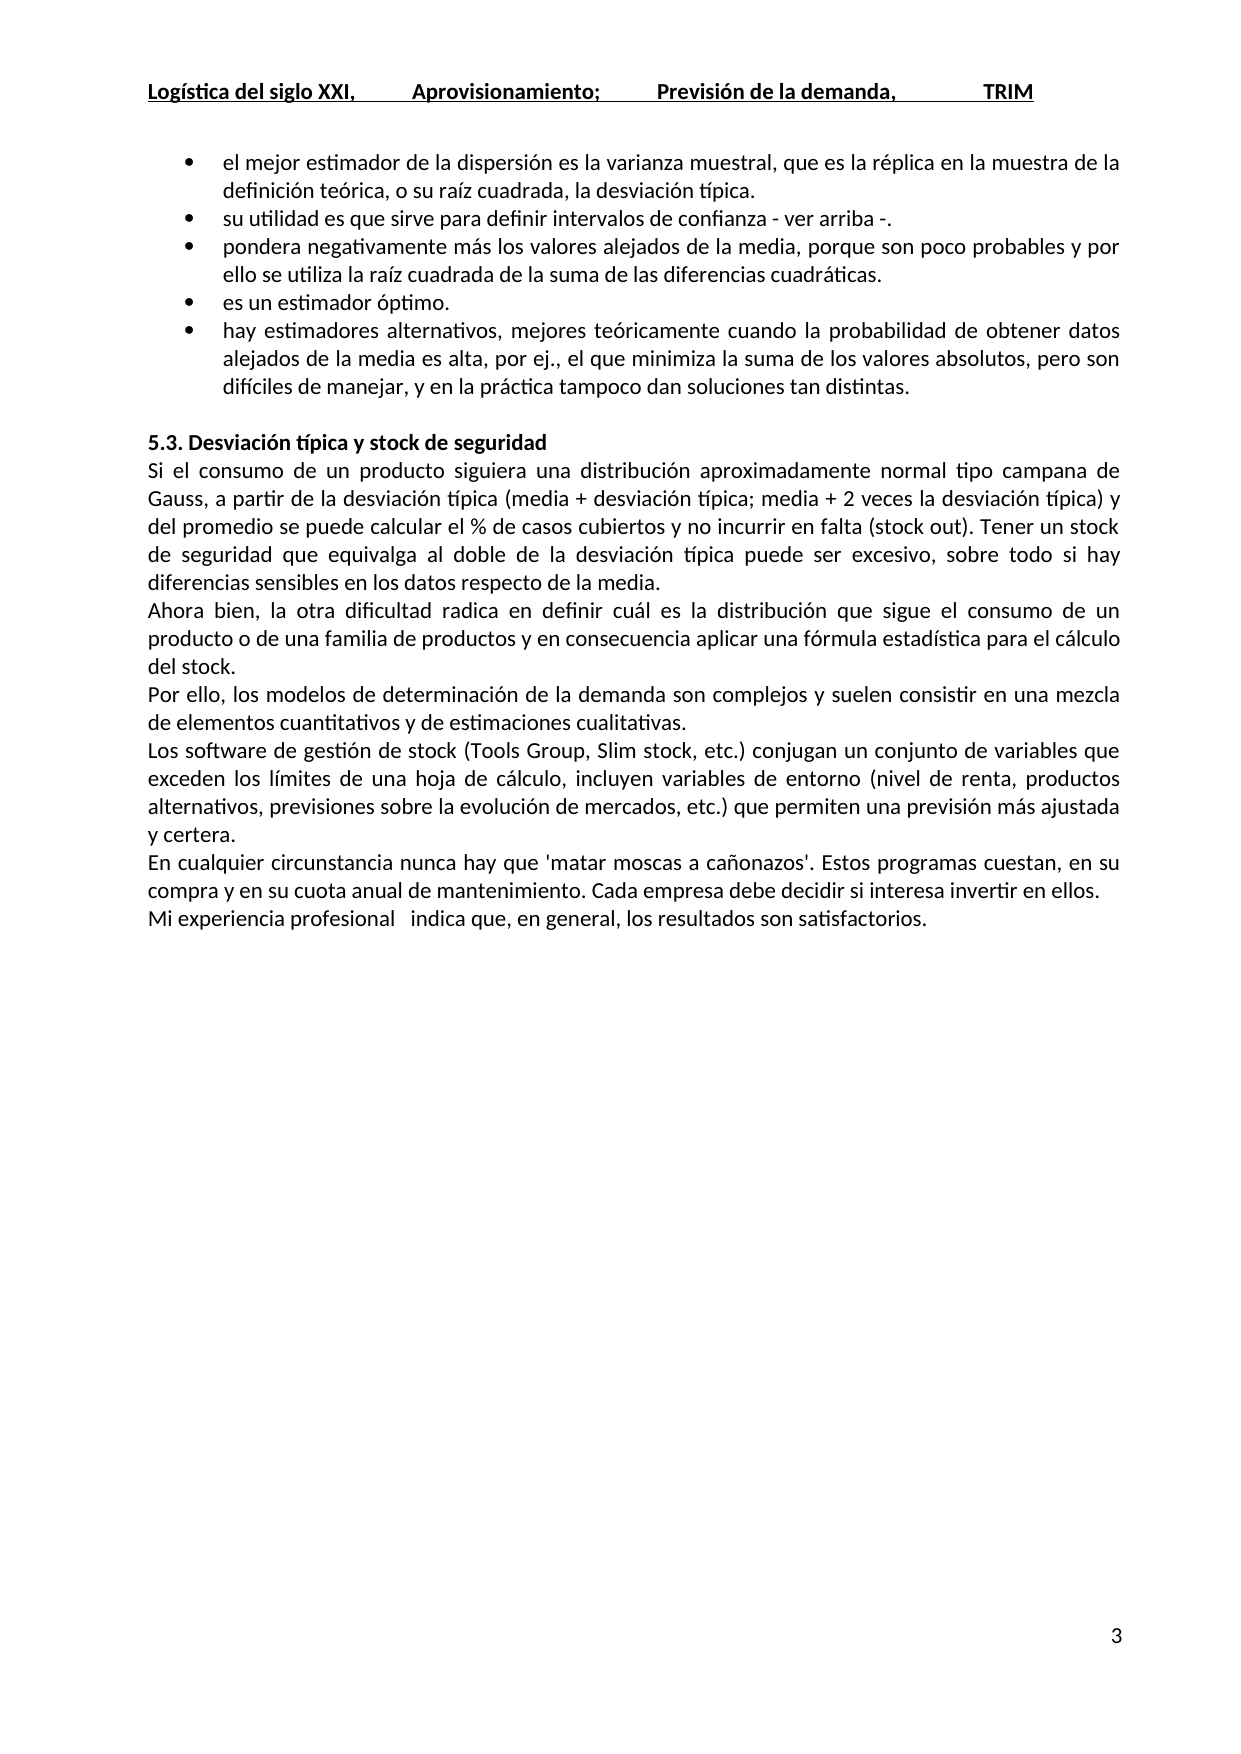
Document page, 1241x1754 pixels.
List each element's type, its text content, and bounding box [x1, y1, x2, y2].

list hay estimadores alternativos, mejores teóricamente cuando la probabilidad de obtener datos alejados de la media es alta, por ej., el que minimiza la suma de los valores absolutos, pero son difíciles de manejar, y en la práctica tampoco dan soluciones tan distintas. [185, 316, 1122, 400]
list el mejor estimador de la dispersión es la varianza muestral, que es la réplica en la muestra de la definición teórica, o su raíz cuadrada, la desviación típica. [185, 148, 1122, 204]
text 5.3. Desviación típica y stock de seguridad [148, 428, 1122, 456]
list pondera negativamente más los valores alejados de la media, porque son poco probables y por ello se utiliza la raíz cuadrada de la suma de las diferencias cuadráticas. [185, 232, 1122, 288]
list Mi experiencia profesional indica que, en general, los resultados son satisfactorios. [148, 904, 1122, 932]
list En cualquier circunstancia nunca hay que 'matar moscas a cañonazos'. Estos programas cuestan, en su compra y en su cuota anual de mantenimiento. Cada empresa debe decidir si interesa invertir en ellos. [148, 848, 1122, 904]
list Ahora bien, la otra dificultad radica en definir cuál es la distribución que sigue el consumo de un producto o de una familia de productos y en consecuencia aplicar una fórmula estadística para el cálculo del stock. [148, 596, 1122, 680]
list Si el consumo de un producto siguiera una distribución aproximadamente normal tipo campana de Gauss, a partir de la desviación típica (media + desviación típica; media + 2 veces la desviación típica) y del promedio se puede calcular el % de casos cubiertos y no incurrir en falta (stock out). Tener un stock de seguridad que equivalga al doble de la desviación típica puede ser excesivo, sobre todo si hay diferencias sensibles en los datos respecto de la media. [148, 456, 1122, 596]
list Los software de gestión de stock (Tools Group, Slim stock, etc.) conjugan un conjunto de variables que exceden los límites de una hoja de cálculo, incluyen variables de entorno (nivel de renta, productos alternativos, previsiones sobre la evolución de mercados, etc.) que permiten una previsión más ajustada y certera. [148, 736, 1122, 848]
list su utilidad es que sirve para definir intervalos de confianza - ver arriba -. [185, 204, 1122, 232]
list es un estimador óptimo. [185, 288, 1122, 316]
list Por ello, los modelos de determinación de la demanda son complejos y suelen consistir en una mezcla de elementos cuantitativos y de estimaciones cualitativas. [148, 680, 1122, 736]
